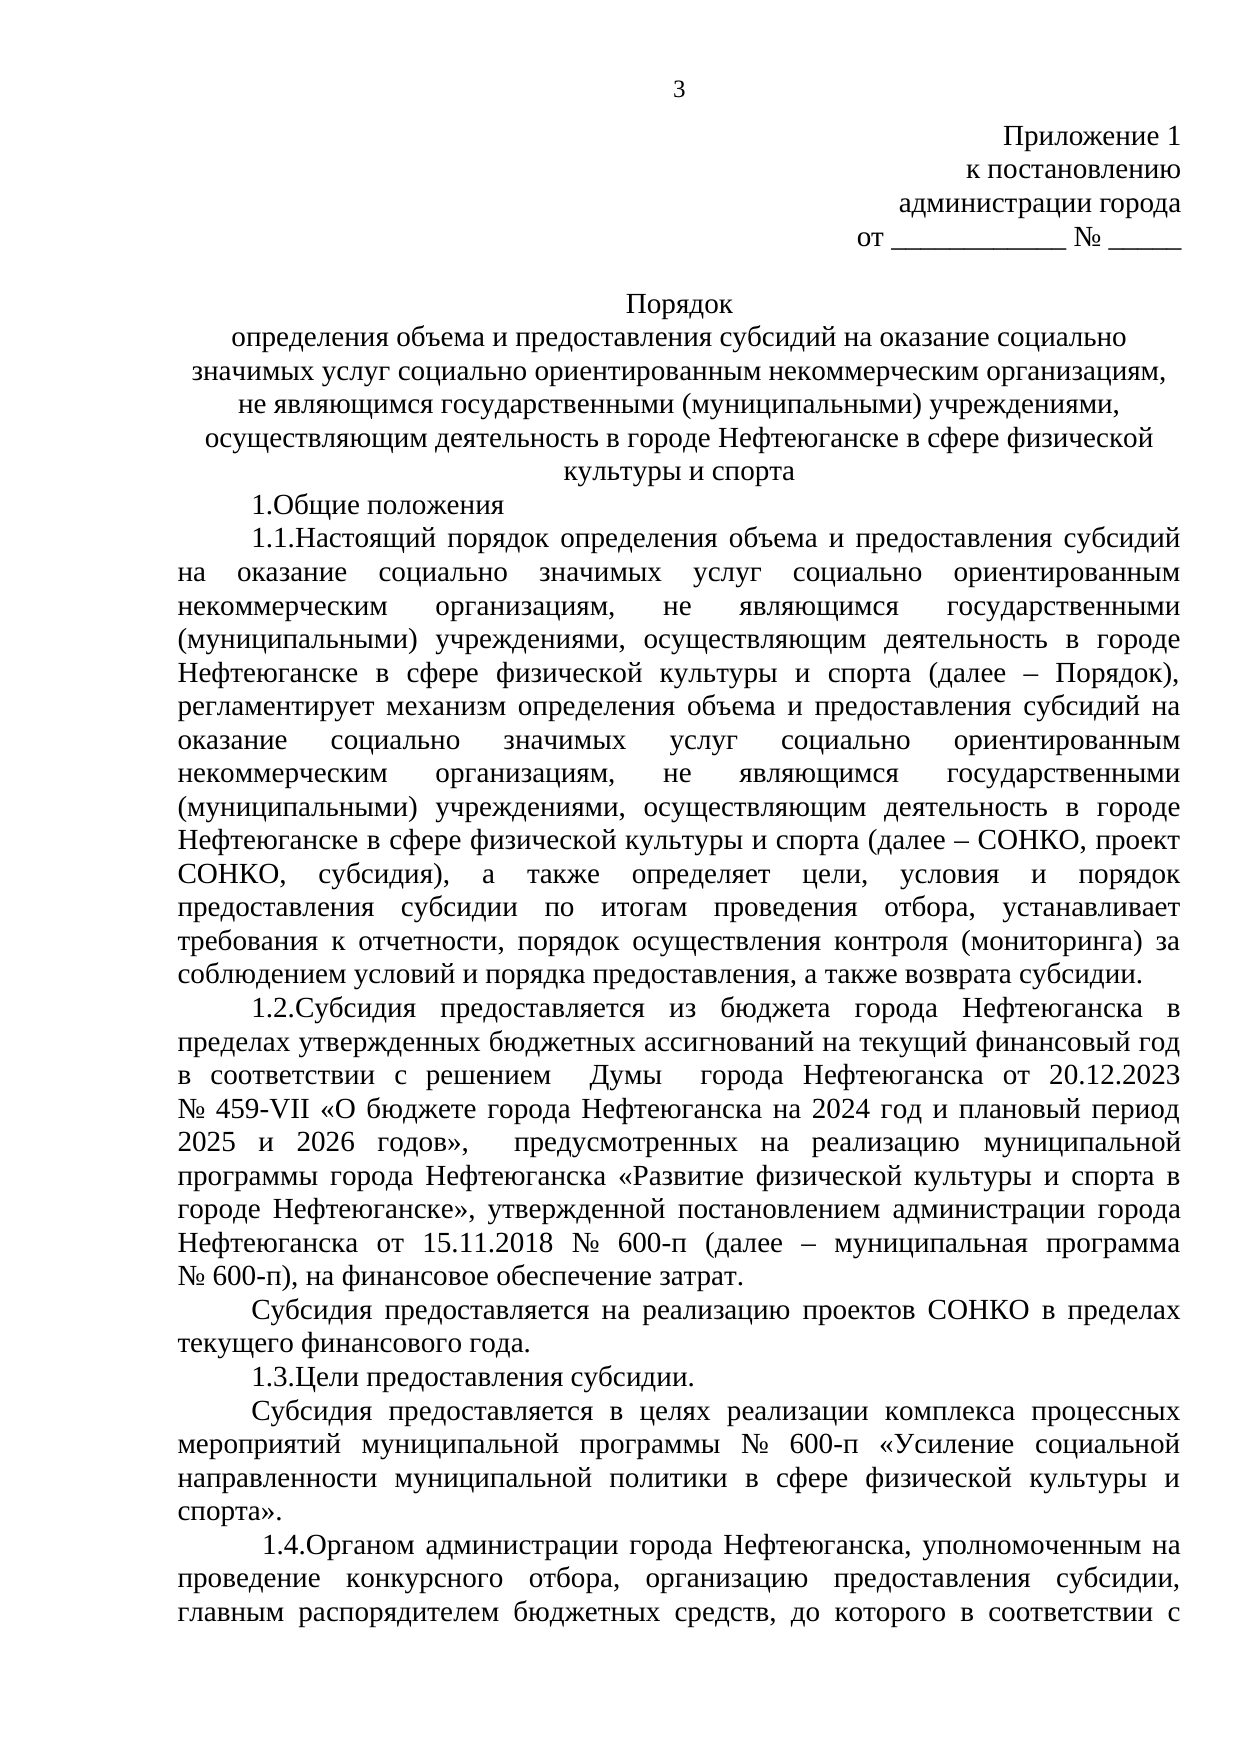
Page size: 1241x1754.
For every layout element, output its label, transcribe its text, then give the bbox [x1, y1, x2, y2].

text 1.3.Цели предоставления субсидии. [177, 1359, 1181, 1393]
text к постановлению [767, 152, 1181, 185]
text 1.1.Настоящий порядок определения объема и предоставления субсидий на оказание социально значимых услуг социально ориентированным некоммерческим организациям, не являющимся государственными (муниципальными) учреждениями, осуществляющим деятельность в городе Нефтеюганске в сфере физической культуры и спорта (далее – Порядок), регламентирует механизм определения объема и предоставления субсидий на оказание социально значимых услуг социально ориентированным некоммерческим организациям, не являющимся государственными (муниципальными) учреждениями, осуществляющим деятельность в городе Нефтеюганске в сфере физической культуры и спорта (далее – СОНКО, проект СОНКО, субсидия), а также определяет цели, условия и порядок предоставления субсидии по итогам проведения отбора, устанавливает требования к отчетности, порядок осуществления контроля (мониторинга) за соблюдением условий и порядка предоставления, а также возврата субсидии. [177, 521, 1181, 990]
text определения объема и предоставления субсидий на оказание социально значимых услуг социально ориентированным некоммерческим организациям, не являющимся государственными (муниципальными) учреждениями, осуществляющим деятельность в городе Нефтеюганске в сфере физической культуры и спорта [177, 319, 1181, 487]
text Порядок [177, 286, 1181, 319]
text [177, 1527, 1181, 1627]
text Субсидия предоставляется в целях реализации комплекса процессных мероприятий муниципальной программы № 600-п «Усиление социальной направленности муниципальной политики в сфере физической культуры и спорта». [177, 1393, 1181, 1527]
text от ____________ № _____ [767, 219, 1181, 252]
text 1.2.Субсидия предоставляется из бюджета города Нефтеюганска в пределах утвержденных бюджетных ассигнований на текущий финансовый год в соответствии с решением Думы города Нефтеюганска от 20.12.2023 № 459-VII «О бюджете города Нефтеюганска на 2024 год и плановый период 2025 и 2026 годов», предусмотренных на реализацию муниципальной программы города Нефтеюганска «Развитие физической культуры и спорта в городе Нефтеюганске», утвержденной постановлением администрации города Нефтеюганска от 15.11.2018 № 600-п (далее – муниципальная программа № 600-п), на финансовое обеспечение затрат. [177, 990, 1181, 1292]
text 1.Общие положения [177, 487, 1181, 521]
text администрации города [767, 185, 1181, 219]
text Субсидия предоставляется на реализацию проектов СОНКО в пределах текущего финансового года. [177, 1292, 1181, 1359]
text Приложение 1 [767, 118, 1181, 152]
